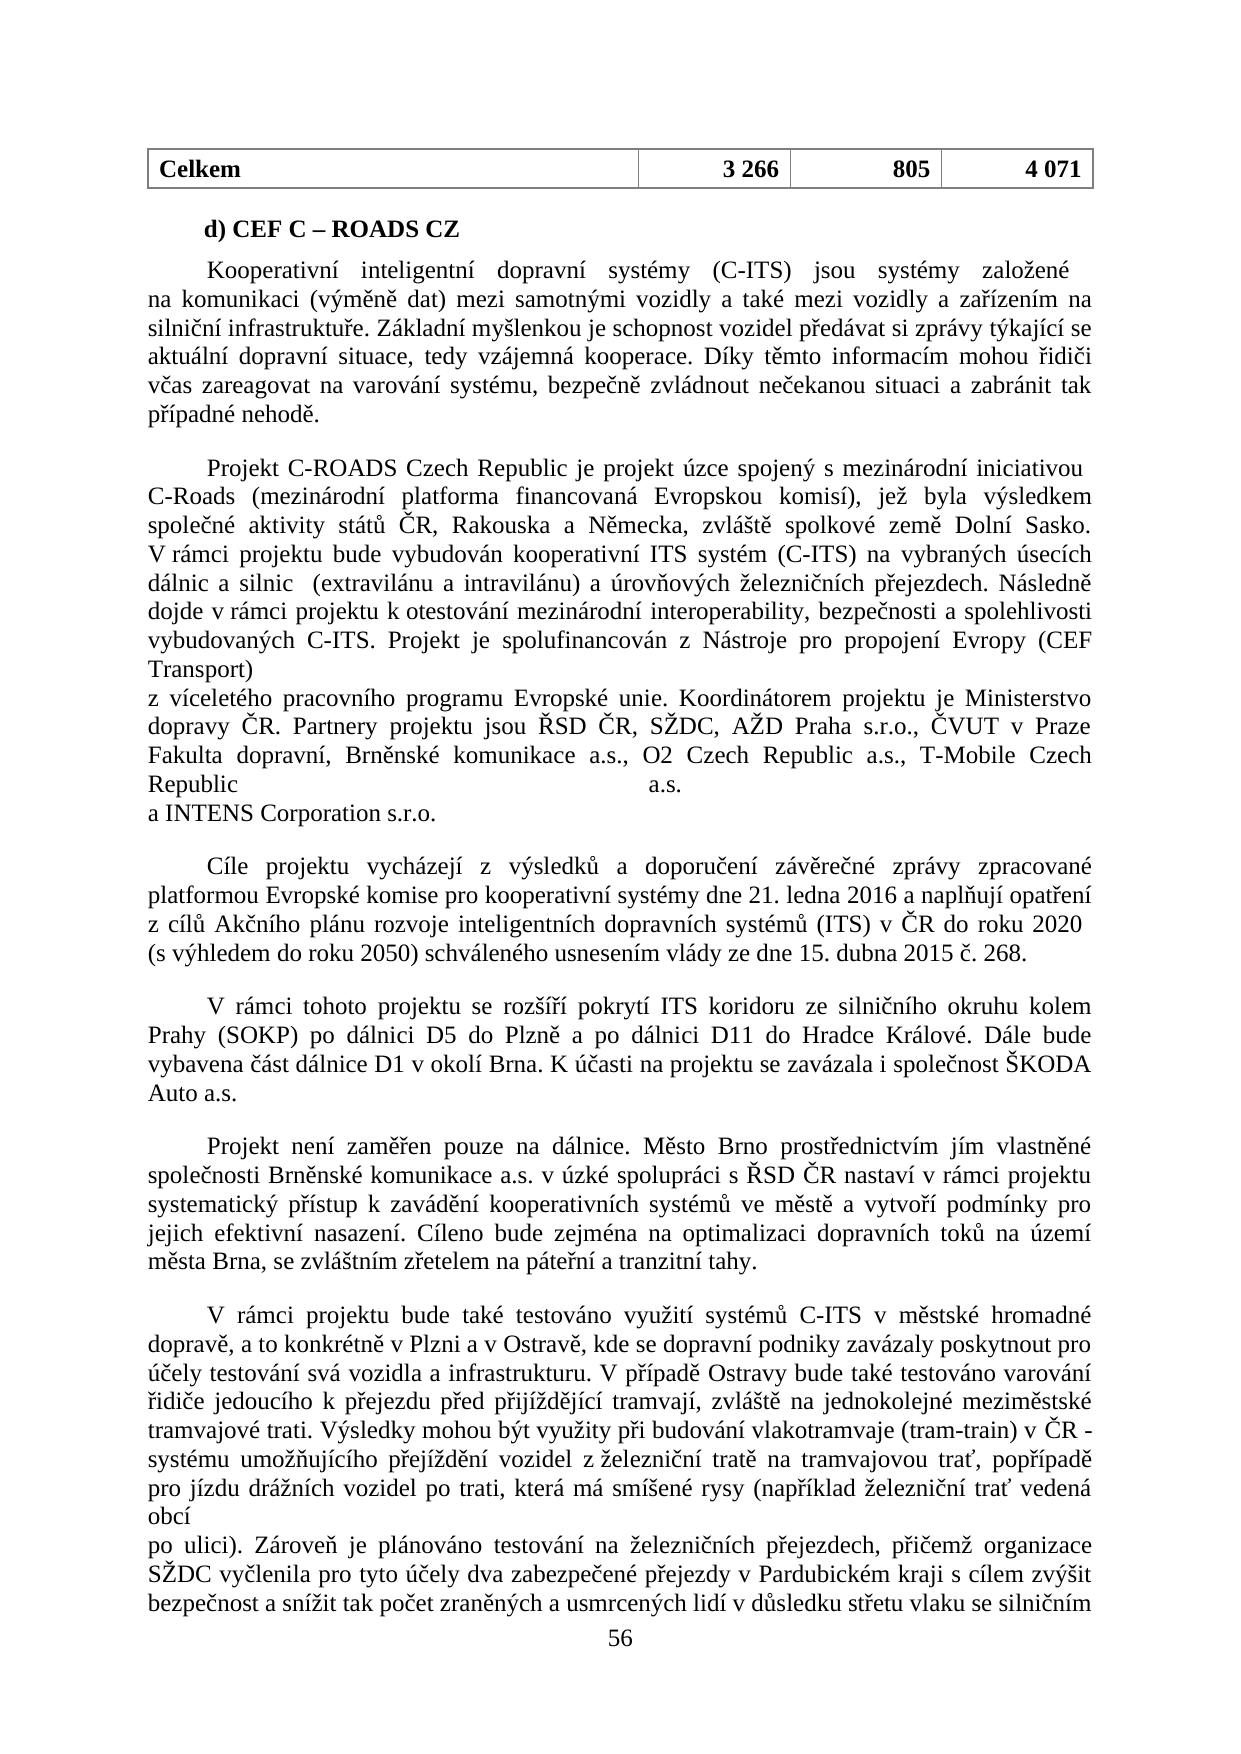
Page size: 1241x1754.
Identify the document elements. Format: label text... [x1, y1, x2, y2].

text d) CEF C – ROADS CZ [148, 214, 1093, 243]
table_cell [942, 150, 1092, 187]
text Kooperativní inteligentní dopravní systémy (C-ITS) jsou systémy založené na komunikaci (výměně dat) mezi samotnými vozidly a také mezi vozidly a zařízením na silniční infrastruktuře. Základní myšlenkou je schopnost vozidel předávat si zprávy týkající se aktuální dopravní situace, tedy vzájemná kooperace. Díky těmto informacím mohou řidiči včas zareagovat na varování systému, bezpečně zvládnout nečekanou situaci a zabránit tak případné nehodě. [148, 255, 1093, 428]
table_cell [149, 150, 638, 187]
text Projekt C-ROADS Czech Republic je projekt úzce spojený s mezinárodní iniciativou C-Roads (mezinárodní platforma financovaná Evropskou komisí), jež byla výsledkem společné aktivity států ČR, Rakouska a Německa, zvláště spolkové země Dolní Sasko. V rámci projektu bude vybudován kooperativní ITS systém (C-ITS) na vybraných úsecích dálnic a silnic (extravilánu a intravilánu) a úrovňových železničních přejezdech. Následně dojde v rámci projektu k otestování mezinárodní interoperability, bezpečnosti a spolehlivosti vybudovaných C-ITS. Projekt je spolufinancován z Nástroje pro propojení Evropy (CEF Transport) z víceletého pracovního programu Evropské unie. Koordinátorem projektu je Ministerstvo dopravy ČR. Partnery projektu jsou ŘSD ČR, SŽDC, AŽD Praha s.r.o., ČVUT v Praze Fakulta dopravní, Brněnské komunikace a.s., O2 Czech Republic a.s., T-Mobile Czech Republic a.s. a INTENS Corporation s.r.o. [148, 453, 1093, 826]
text V rámci tohoto projektu se rozšíří pokrytí ITS koridoru ze silničního okruhu kolem Prahy (SOKP) po dálnici D5 do Plzně a po dálnici D11 do Hradce Králové. Dále bude vybavena část dálnice D1 v okolí Brna. K účasti na projektu se zavázala i společnost ŠKODA Auto a.s. [148, 991, 1093, 1106]
text Projekt není zaměřen pouze na dálnice. Město Brno prostřednictvím jím vlastněné společnosti Brněnské komunikace a.s. v úzké spolupráci s ŘSD ČR nastaví v rámci projektu systematický přístup k zavádění kooperativních systémů ve městě a vytvoří podmínky pro jejich efektivní nasazení. Cíleno bude zejména na optimalizaci dopravních toků na území města Brna, se zvláštním zřetelem na páteřní a tranzitní tahy. [148, 1131, 1093, 1275]
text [148, 1300, 1093, 1616]
text Cíle projektu vycházejí z výsledků a doporučení závěrečné zprávy zpracované platformou Evropské komise pro kooperativní systémy dne 21. ledna 2016 a naplňují opatření z cílů Akčního plánu rozvoje inteligentních dopravních systémů (ITS) v ČR do roku 2020 (s výhledem do roku 2050) schváleného usnesením vlády ze dne 15. dubna 2015 č. 268. [148, 851, 1093, 966]
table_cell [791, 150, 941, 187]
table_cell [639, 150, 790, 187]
